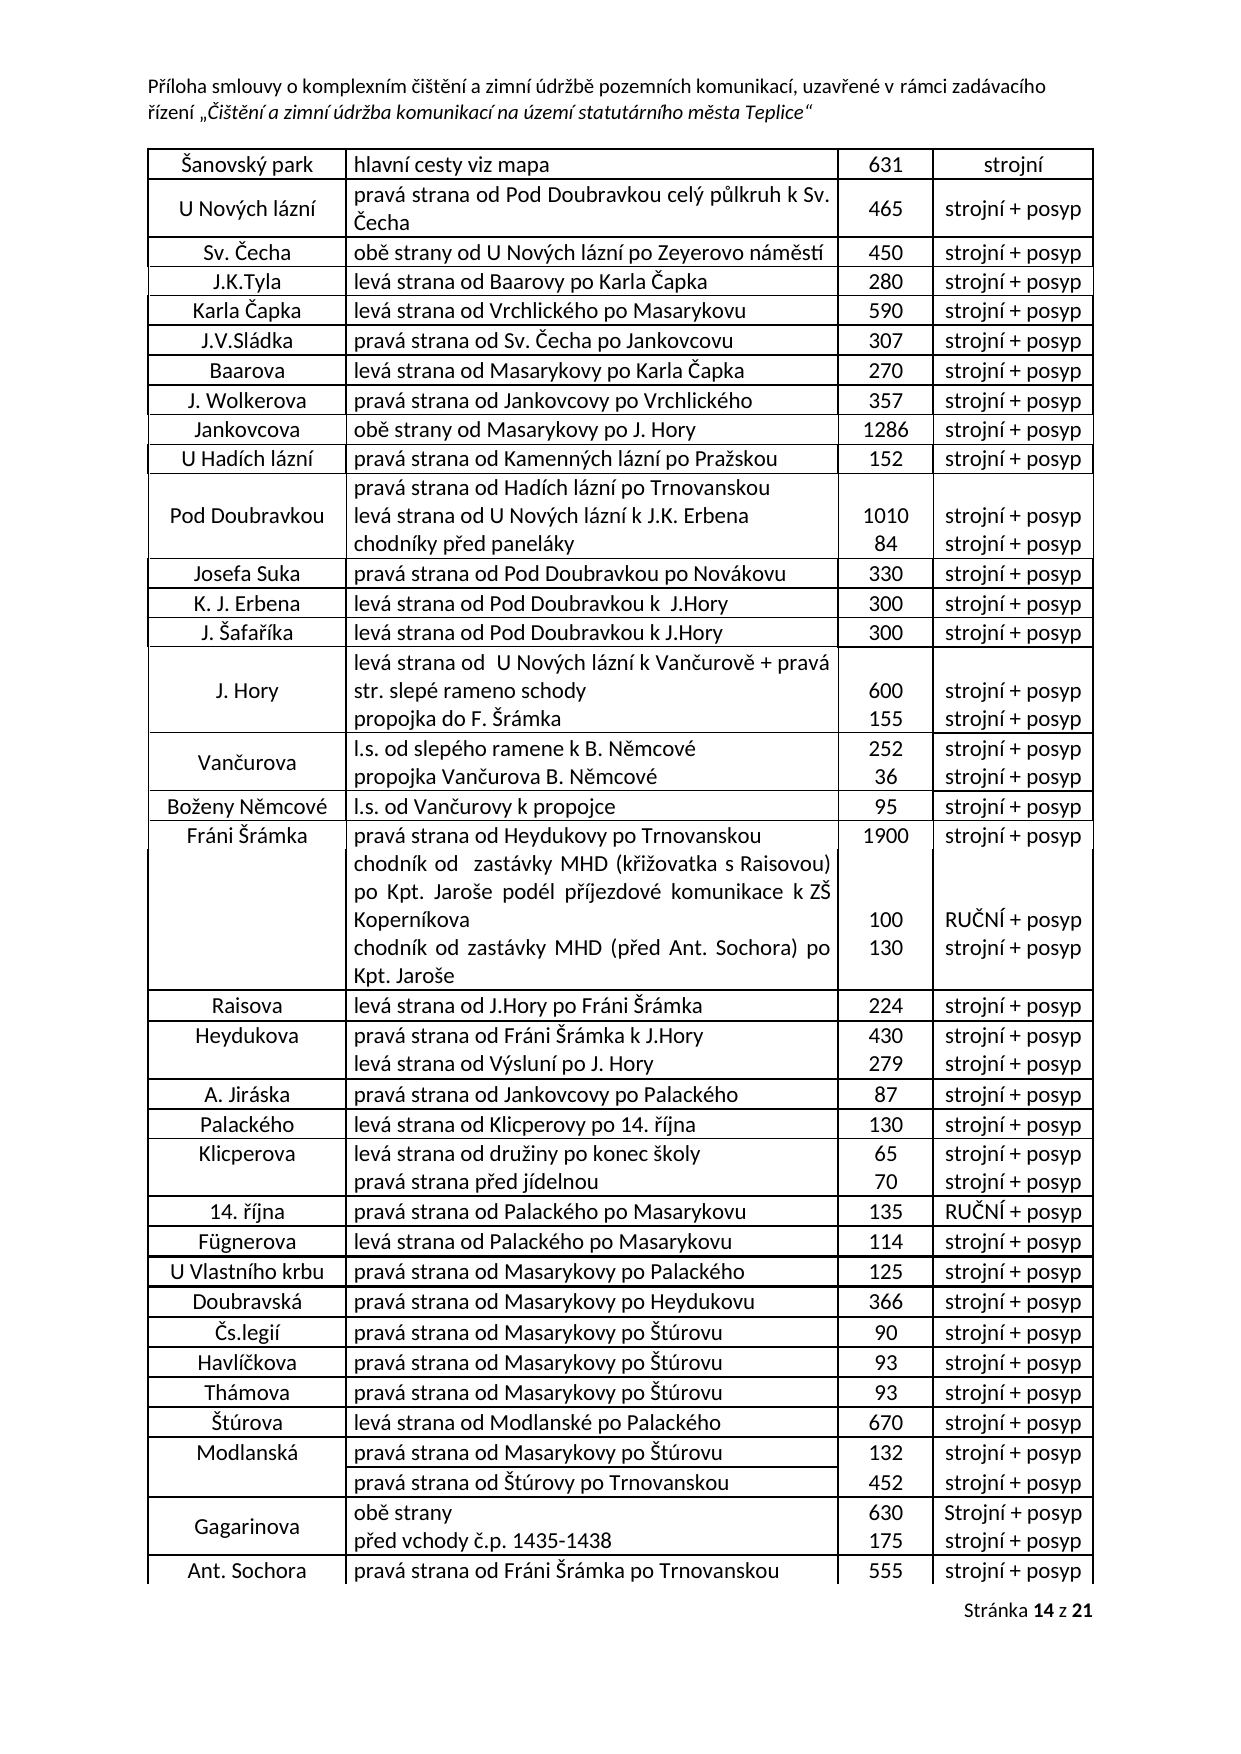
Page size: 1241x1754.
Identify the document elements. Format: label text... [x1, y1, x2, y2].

table_cell strojní + posyp [934, 326, 1092, 354]
table_cell U Nových lázní [149, 180, 345, 236]
table_cell obě strany před vchody č.p. 1435-1438 [347, 1498, 837, 1554]
table_cell 224 [839, 991, 932, 1019]
table_cell strojní + posyp [934, 415, 1093, 443]
table_cell Modlanská [149, 1438, 345, 1466]
table_cell Havlíčkova [149, 1348, 345, 1376]
table_cell Heydukova [149, 1022, 345, 1049]
table_cell Sv. Čecha [149, 238, 345, 266]
table_cell levá strana od Pod Doubravkou k J.Hory [347, 618, 837, 646]
table_cell pravá strana před jídelnou [347, 1167, 837, 1195]
table_cell Šanovský park [149, 150, 345, 178]
table_cell J. Hory [149, 647, 345, 732]
table_cell 430 [839, 1022, 932, 1049]
table_cell levá strana od Masarykovy po Karla Čapka [347, 356, 837, 384]
table_cell pravá strana od Masarykovy po Palackého [347, 1258, 837, 1285]
table_cell RUČNÍ + posyp [934, 1197, 1092, 1225]
table_cell 100 130 [839, 849, 932, 989]
table_cell strojní + posyp [934, 356, 1092, 384]
table_cell [149, 849, 345, 989]
table_cell 631 [839, 150, 932, 178]
table_cell 114 [839, 1227, 932, 1255]
table_cell 670 [839, 1408, 932, 1436]
table_cell pravá strana od Fráni Šrámka po Trnovanskou [347, 1556, 837, 1584]
table_cell strojní + posyp [934, 1050, 1092, 1078]
table_cell chodník od zastávky MHD (křižovatka s Raisovou) po Kpt. Jaroše podél příjezdové komunikace k ZŠ Koperníkova chodník od zastávky MHD (před Ant. Sochora) po Kpt. Jaroše [347, 849, 837, 989]
table_cell levá strana od Baarovy po Karla Čapka [347, 267, 837, 295]
table_cell RUČNÍ + posyp strojní + posyp [934, 849, 1092, 989]
table_cell [149, 1050, 345, 1078]
table_cell levá strana od Modlanské po Palackého [347, 1408, 837, 1436]
table_cell strojní + posyp [934, 296, 1092, 324]
table_cell pravá strana od Masarykovy po Štúrovu [347, 1318, 837, 1346]
table_cell 450 [839, 238, 932, 266]
table_cell U Hadích lázní [149, 445, 345, 472]
table_cell levá strana od Vrchlického po Masarykovu [347, 296, 837, 324]
table_cell 600 155 [839, 648, 932, 732]
table_cell levá strana od Výsluní po J. Hory [347, 1050, 837, 1078]
table_cell pravá strana od Jankovcovy po Palackého [347, 1080, 837, 1108]
table_cell pravá strana od Hadích lázní po Trnovanskou levá strana od U Nových lázní k J.K. Erbena chodníky před paneláky [347, 474, 838, 558]
table_cell 279 [839, 1050, 932, 1078]
table_cell pravá strana od Fráni Šrámka k J.Hory [347, 1022, 837, 1049]
table_cell 630 175 [839, 1498, 932, 1554]
table_cell 87 [839, 1080, 932, 1108]
table_cell strojní + posyp [934, 1438, 1092, 1466]
table_cell strojní + posyp [934, 1288, 1092, 1316]
table_cell strojní + posyp [934, 386, 1092, 414]
table_cell 135 [839, 1197, 932, 1225]
table_cell 70 [839, 1167, 932, 1195]
table_cell strojní + posyp [934, 1408, 1092, 1436]
table_cell levá strana od Palackého po Masarykovu [347, 1227, 837, 1255]
table_cell 280 [839, 267, 932, 295]
table_cell Palackého [149, 1110, 345, 1138]
table_cell pravá strana od Masarykovy po Štúrovu [347, 1348, 837, 1376]
table_cell 330 [839, 559, 932, 587]
table_cell Fráni Šrámka [149, 821, 346, 849]
table_cell strojní + posyp strojní + posyp [934, 734, 1092, 790]
table_cell pravá strana od Pod Doubravkou celý půlkruh k Sv. Čecha [347, 180, 837, 236]
table_cell pravá strana od Heydukovy po Trnovanskou [347, 821, 838, 849]
table_cell strojní + posyp strojní + posyp [934, 474, 1093, 558]
table_cell 93 [839, 1378, 932, 1406]
table_cell strojní + posyp [934, 1167, 1092, 1195]
table_cell strojní + posyp [934, 267, 1093, 295]
table_cell strojní + posyp [934, 238, 1092, 266]
table_cell 307 [839, 326, 932, 354]
table_cell 132 [839, 1438, 932, 1466]
table_cell 65 [839, 1139, 932, 1167]
table_cell Fügnerova [149, 1227, 345, 1255]
table_cell strojní [934, 150, 1092, 178]
table_cell strojní + posyp [934, 618, 1092, 646]
table_cell 130 [839, 1110, 932, 1138]
table_cell Karla Čapka [149, 296, 345, 324]
table_cell hlavní cesty viz mapa [347, 150, 837, 178]
table_cell 270 [839, 356, 932, 384]
table_cell levá strana od Klicperovy po 14. října [347, 1110, 837, 1138]
table_cell 1900 [839, 821, 933, 849]
table_cell Ant. Sochora [149, 1556, 345, 1584]
table_cell strojní + posyp [934, 1348, 1092, 1376]
table_cell pravá strana od Sv. Čecha po Jankovcovu [347, 326, 837, 354]
table_cell [149, 1167, 345, 1195]
table_cell strojní + posyp [934, 589, 1092, 617]
table_cell levá strana od J.Hory po Fráni Šrámka [347, 991, 837, 1019]
table_cell 90 [839, 1318, 932, 1346]
table_cell Štúrova [149, 1408, 345, 1436]
table_cell 300 [839, 589, 932, 617]
table_cell l.s. od slepého ramene k B. Němcové propojka Vančurova B. Němcové [347, 733, 838, 790]
table_cell 125 [839, 1258, 932, 1285]
table_cell Boženy Němcové [149, 791, 345, 820]
table_cell obě strany od Masarykovy po J. Hory [347, 415, 838, 443]
table_cell strojní + posyp [934, 1378, 1092, 1406]
table_cell 95 [839, 791, 932, 820]
table_cell J. Wolkerova [149, 386, 345, 414]
table_cell obě strany od U Nových lázní po Zeyerovo náměstí [347, 238, 837, 266]
table_cell Thámova [149, 1378, 345, 1406]
table_cell 1010 84 [839, 474, 933, 558]
table_cell J.K.Tyla [149, 267, 345, 295]
table_cell Čs.legií [149, 1318, 345, 1346]
table_cell strojní + posyp [934, 1556, 1092, 1584]
table_cell pravá strana od Jankovcovy po Vrchlického [347, 386, 837, 414]
table_cell strojní + posyp strojní + posyp [934, 648, 1092, 732]
table_cell strojní + posyp [934, 559, 1092, 587]
table_cell strojní + posyp [934, 792, 1092, 820]
table_cell 93 [839, 1348, 932, 1376]
table_cell K. J. Erbena [149, 589, 345, 617]
table_cell pravá strana od Pod Doubravkou po Novákovu [347, 559, 837, 587]
table_cell Jankovcova [149, 415, 346, 443]
table_cell strojní + posyp [934, 1080, 1092, 1108]
table_cell Josefa Suka [149, 559, 345, 587]
table_cell pravá strana od Štúrovy po Trnovanskou [347, 1468, 837, 1496]
table_cell 1286 [839, 415, 933, 443]
table_cell A. Jiráska [149, 1080, 345, 1108]
table_cell pravá strana od Kamenných lázní po Pražskou [347, 445, 837, 472]
table_cell strojní + posyp [934, 1466, 1092, 1496]
table_cell Baarova [149, 356, 345, 384]
table_cell strojní + posyp [934, 180, 1092, 236]
table_cell Pod Doubravkou [149, 474, 346, 558]
table_cell 357 [839, 386, 932, 414]
table_cell Klicperova [149, 1139, 345, 1167]
table_cell 252 36 [839, 733, 932, 790]
table_cell pravá strana od Masarykovy po Štúrovu [347, 1438, 837, 1466]
table_cell 465 [839, 180, 932, 236]
table_cell [149, 1466, 345, 1496]
table_cell 590 [839, 296, 932, 324]
table_cell strojní + posyp [934, 1110, 1092, 1138]
table_cell levá strana od Pod Doubravkou k J.Hory [347, 589, 837, 617]
table_cell Vančurova [149, 733, 345, 790]
table_cell strojní + posyp [934, 1139, 1092, 1167]
table_cell pravá strana od Masarykovy po Štúrovu [347, 1378, 837, 1406]
table_cell strojní + posyp [934, 1258, 1092, 1285]
table_cell pravá strana od Masarykovy po Heydukovu [347, 1288, 837, 1316]
table_cell J. Šafaříka [149, 618, 345, 646]
table_cell strojní + posyp [934, 1318, 1092, 1346]
table_cell 14. října [149, 1197, 345, 1225]
table_cell Raisova [149, 991, 345, 1019]
table_cell strojní + posyp [934, 1022, 1092, 1049]
table_cell levá strana od U Nových lázní k Vančurově + pravá str. slepé rameno schody propojka do F. Šrámka [347, 647, 838, 732]
table_cell Strojní + posyp strojní + posyp [934, 1498, 1092, 1554]
table_cell Doubravská [149, 1288, 345, 1316]
table_cell 366 [839, 1288, 932, 1316]
table_cell 300 [839, 618, 932, 646]
table_cell 555 [839, 1556, 932, 1584]
table_cell pravá strana od Palackého po Masarykovu [347, 1197, 837, 1225]
table_cell strojní + posyp [934, 821, 1093, 849]
table_cell strojní + posyp [934, 445, 1092, 472]
table_cell 452 [839, 1466, 932, 1496]
table_cell Gagarinova [149, 1498, 345, 1554]
table_cell 152 [839, 445, 932, 472]
table_cell l.s. od Vančurovy k propojce [347, 791, 838, 820]
table_cell U Vlastního krbu [149, 1258, 345, 1285]
table_cell levá strana od družiny po konec školy [347, 1139, 837, 1167]
table_cell strojní + posyp [934, 991, 1092, 1019]
table_cell strojní + posyp [934, 1227, 1092, 1255]
table_cell J.V.Sládka [149, 326, 345, 354]
